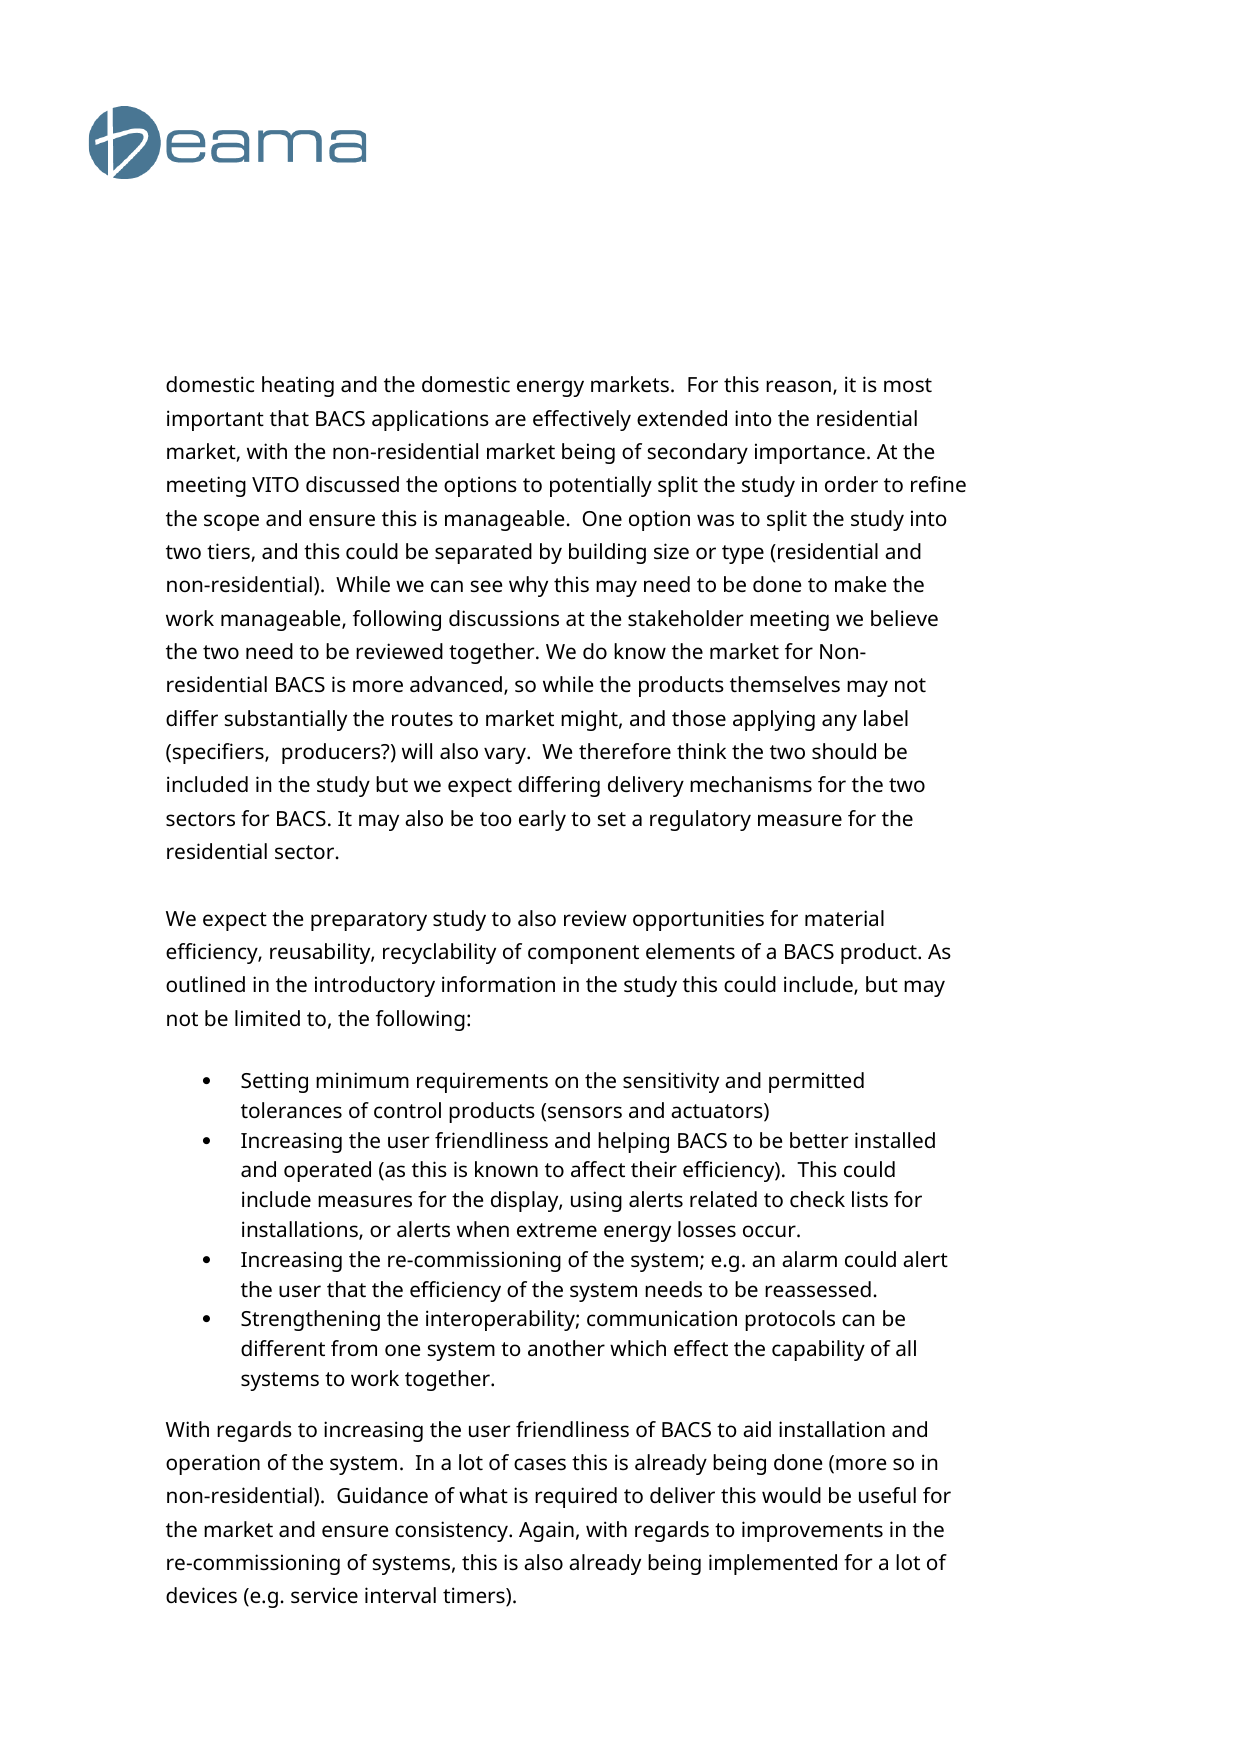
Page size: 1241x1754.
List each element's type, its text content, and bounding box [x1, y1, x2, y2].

list Increasing the user friendliness and helping BACS to be better installed and operated (as this is known to affect their efficiency). This could include measures for the display, using alerts related to check lists for installations, or alerts when extreme energy losses occur. [203, 1126, 968, 1243]
text With regards to increasing the user friendliness of BACS to aid installation and operation of the system. In a lot of cases this is already being done (more so in non-residential). Guidance of what is required to deliver this would be useful for the market and ensure consistency. Again, with regards to improvements in the re-commissioning of systems, this is also already being implemented for a lot of devices (e.g. service interval timers). [165, 1411, 968, 1611]
list Increasing the re-commissioning of the system; e.g. an alarm could alert the user that the efficiency of the system needs to be reassessed. [203, 1245, 968, 1303]
text We expect the preparatory study to also review opportunities for material efficiency, reusability, recyclability of component elements of a BACS product. As outlined in the introductory information in the study this could include, but may not be limited to, the following: [165, 899, 968, 1033]
picture [88, 106, 367, 179]
list Setting minimum requirements on the sensitivity and permitted tolerances of control products (sensors and actuators) [203, 1066, 968, 1124]
list Strengthening the interoperability; communication protocols can be different from one system to another which effect the capability of all systems to work together. [203, 1304, 968, 1392]
